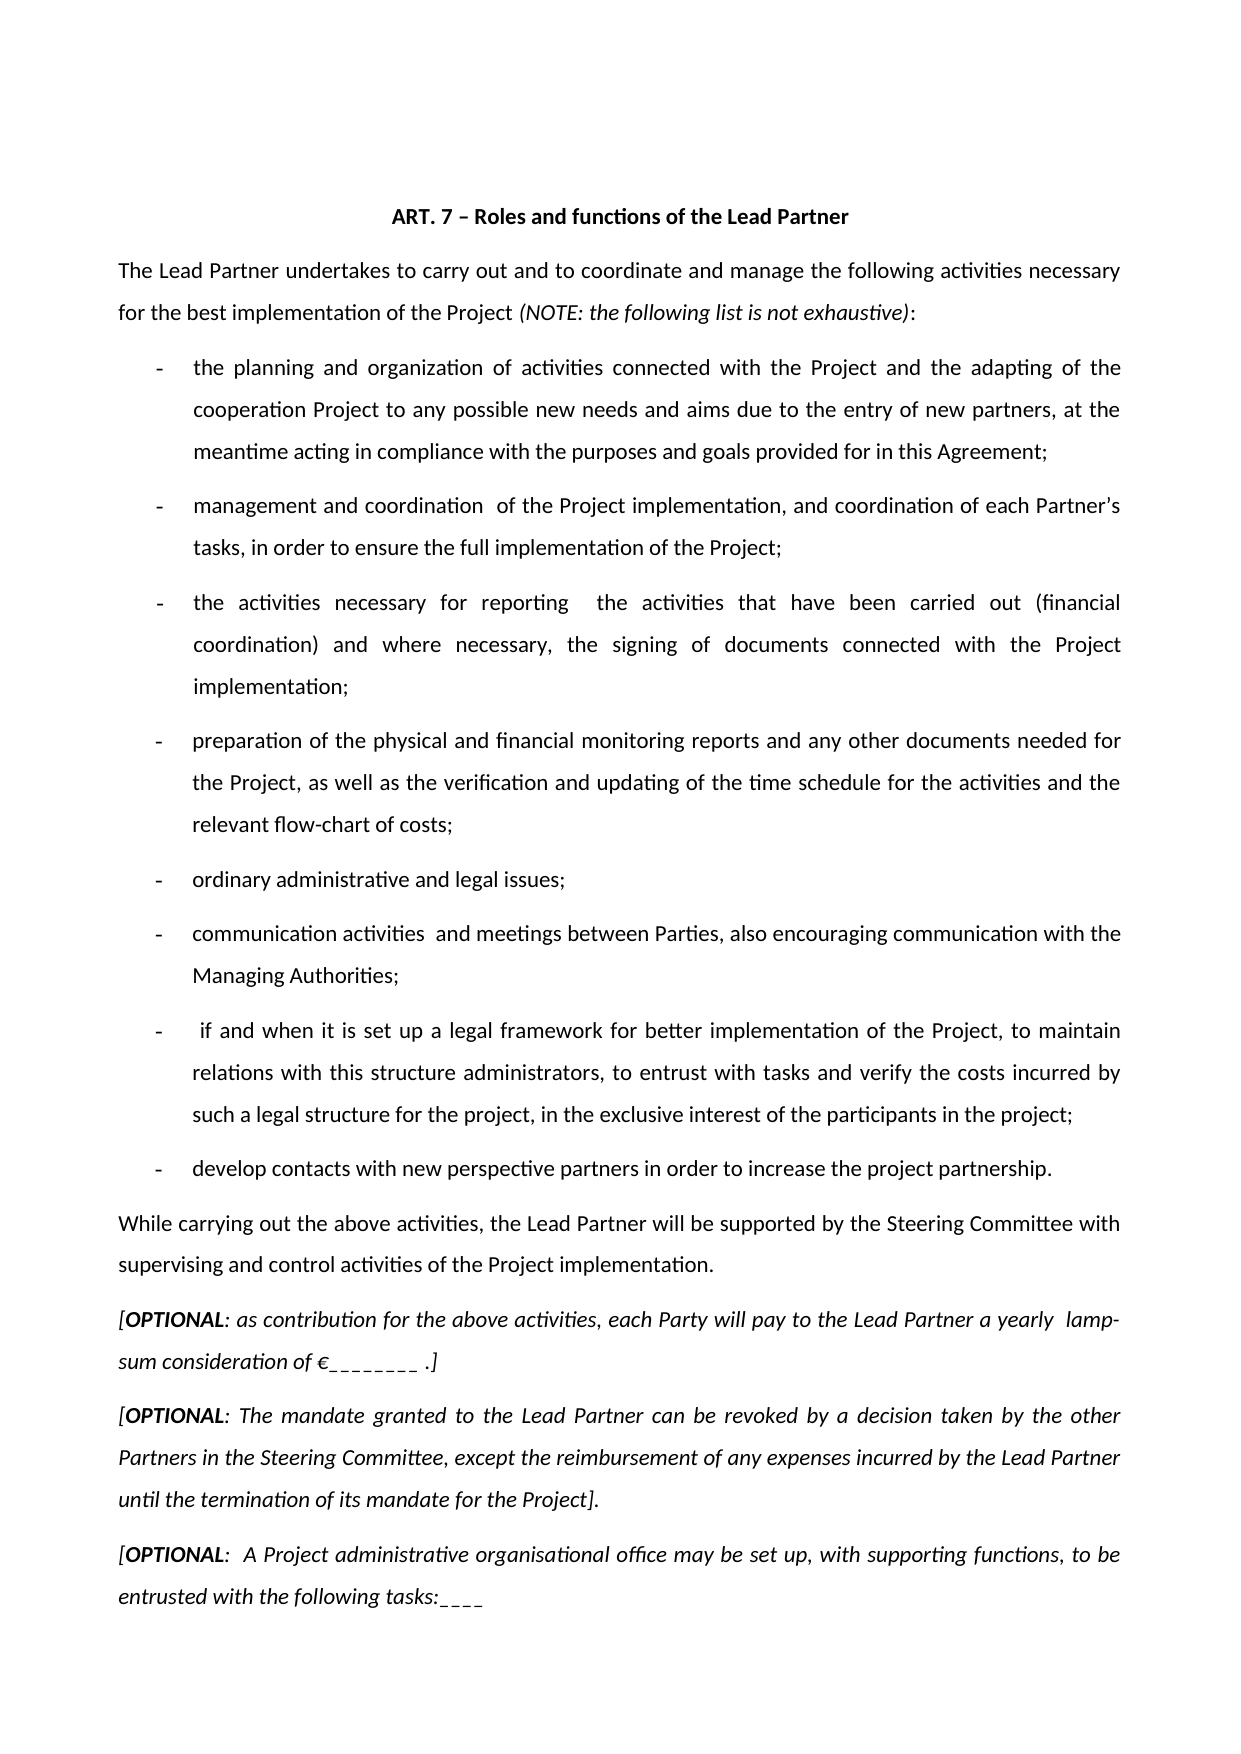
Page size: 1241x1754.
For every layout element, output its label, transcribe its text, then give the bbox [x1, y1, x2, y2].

list the activities necessary for reporting the activities that have been carried out (financial coordination) and where necessary, the signing of documents connected with the Project implementation; [156, 588, 1123, 700]
text [OPTIONAL: A Project administrative organisational office may be set up, with supporting functions, to be entrusted with the following tasks:____ [118, 1540, 1123, 1610]
list ordinary administrative and legal issues; [155, 865, 1123, 893]
list if and when it is set up a legal framework for better implementation of the Project, to maintain relations with this structure administrators, to entrust with tasks and verify the costs incurred by such a legal structure for the project, in the exclusive interest of the participants in the project; [155, 1016, 1123, 1128]
list the planning and organization of activities connected with the Project and the adapting of the cooperation Project to any possible new needs and aims due to the entry of new partners, at the meantime acting in compliance with the purposes and goals provided for in this Agreement; [156, 353, 1123, 465]
list communication activities and meetings between Parties, also encouraging communication with the Managing Authorities; [155, 919, 1123, 989]
text ART. 7 – Roles and functions of the Lead Partner [118, 202, 1123, 230]
list management and coordination of the Project implementation, and coordination of each Partner’s tasks, in order to ensure the full implementation of the Project; [156, 491, 1123, 561]
list preparation of the physical and financial monitoring reports and any other documents needed for the Project, as well as the verification and updating of the time schedule for the activities and the relevant flow-chart of costs; [155, 726, 1123, 838]
text The Lead Partner undertakes to carry out and to coordinate and manage the following activities necessary for the best implementation of the Project (NOTE: the following list is not exhaustive): [118, 257, 1123, 327]
text While carrying out the above activities, the Lead Partner will be supported by the Steering Committee with supervising and control activities of the Project implementation. [118, 1209, 1123, 1279]
list develop contacts with new perspective partners in order to increase the project partnership. [154, 1154, 1123, 1182]
text [OPTIONAL: as contribution for the above activities, each Party will pay to the Lead Partner a yearly lamp-sum consideration of €________ .] [118, 1305, 1123, 1375]
text [OPTIONAL: The mandate granted to the Lead Partner can be revoked by a decision taken by the other Partners in the Steering Committee, except the reimbursement of any expenses incurred by the Lead Partner until the termination of its mandate for the Project]. [118, 1402, 1123, 1513]
